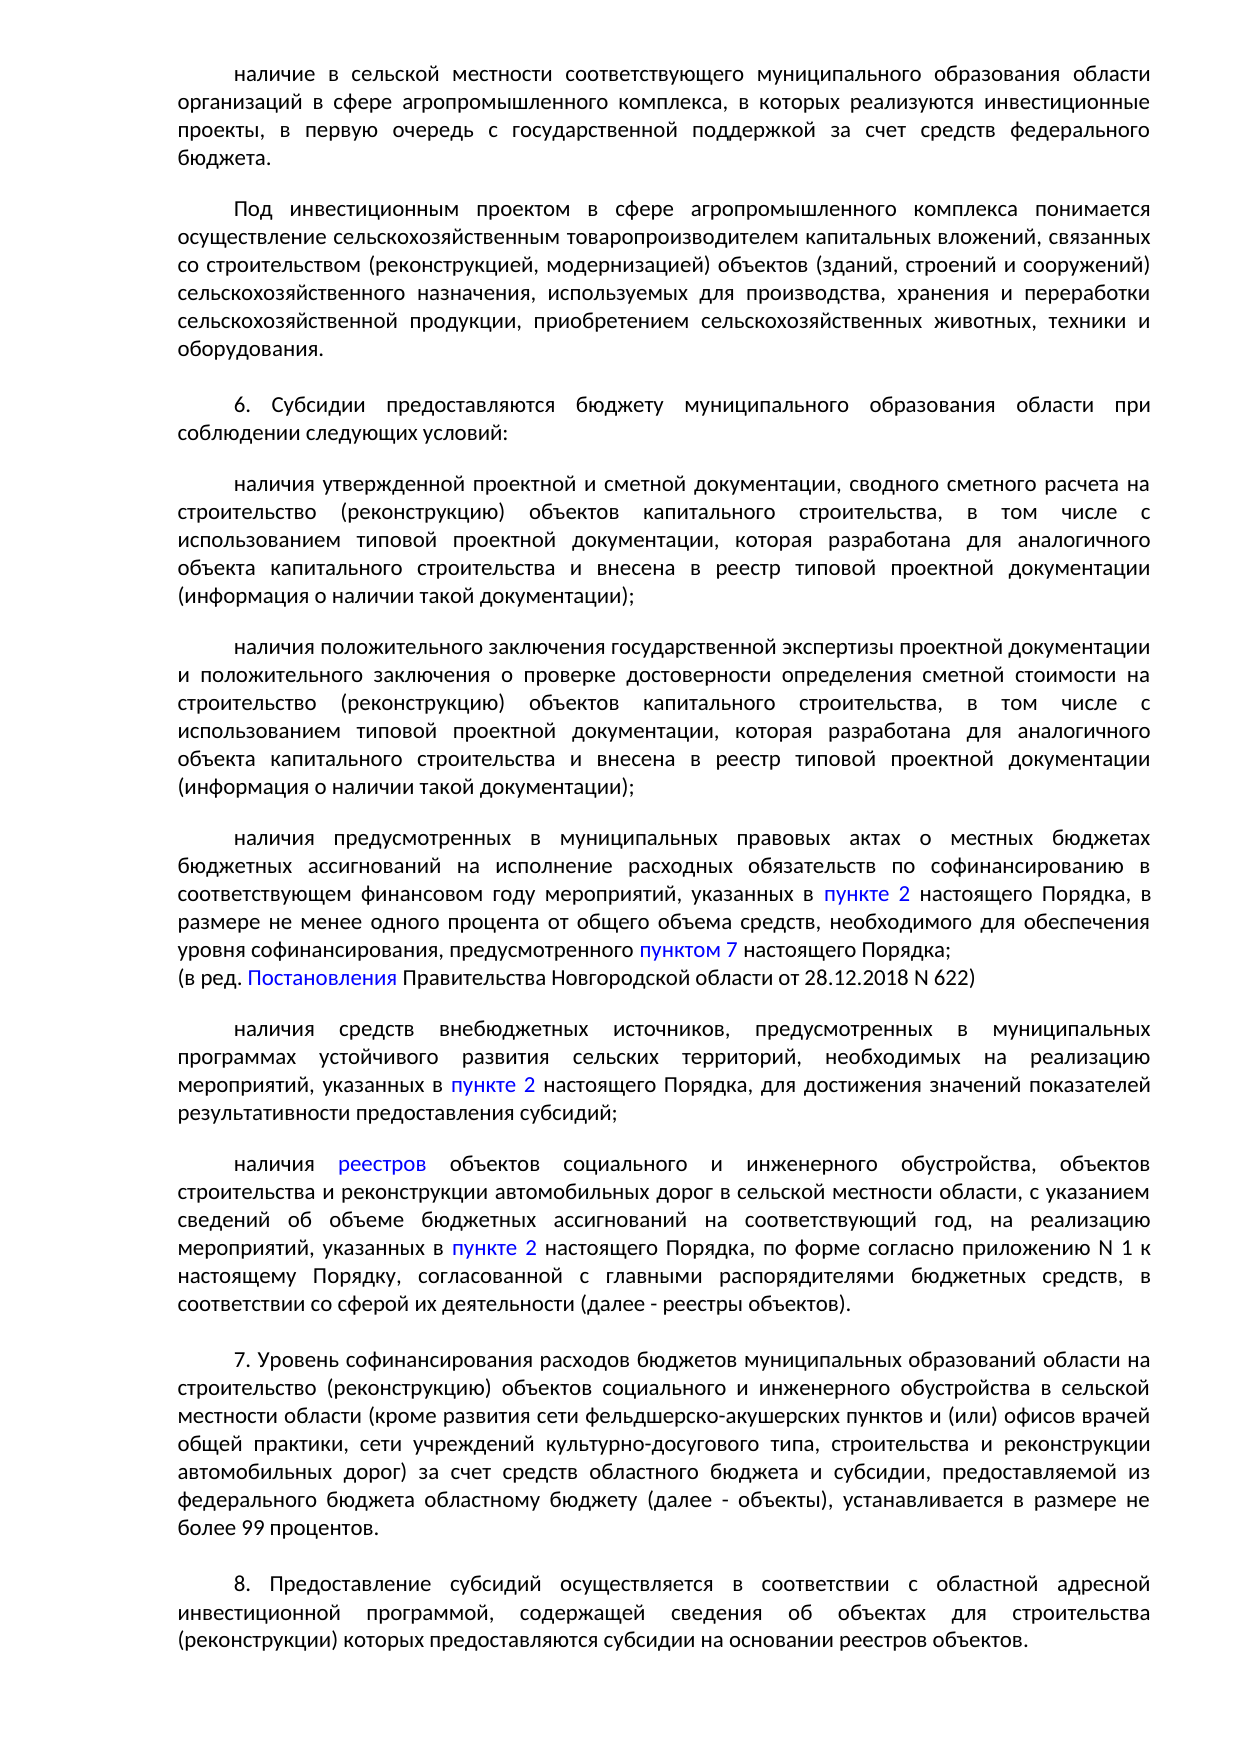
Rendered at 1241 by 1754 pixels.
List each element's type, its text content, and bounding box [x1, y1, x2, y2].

text 7. Уровень софинансирования расходов бюджетов муниципальных образований области на строительство (реконструкцию) объектов социального и инженерного обустройства в сельской местности области (кроме развития сети фельдшерско-акушерских пунктов и (или) офисов врачей общей практики, сети учреждений культурно-досугового типа, строительства и реконструкции автомобильных дорог) за счет средств областного бюджета и субсидии, предоставляемой из федерального бюджета областному бюджету (далее - объекты), устанавливается в размере не более 99 процентов. [177, 1345, 1152, 1542]
text наличие в сельской местности соответствующего муниципального образования области организаций в сфере агропромышленного комплекса, в которых реализуются инвестиционные проекты, в первую очередь с государственной поддержкой за счет средств федерального бюджета. [177, 59, 1152, 171]
text 8. Предоставление субсидий осуществляется в соответствии с областной адресной инвестиционной программой, содержащей сведения об объектах для строительства (реконструкции) которых предоставляются субсидии на основании реестров объектов. [177, 1569, 1152, 1654]
text (в ред. Постановления Правительства Новгородской области от 28.12.2018 N 622) [177, 963, 1152, 991]
text Под инвестиционным проектом в сфере агропромышленного комплекса понимается осуществление сельскохозяйственным товаропроизводителем капитальных вложений, связанных со строительством (реконструкцией, модернизацией) объектов (зданий, строений и сооружений) сельскохозяйственного назначения, используемых для производства, хранения и переработки сельскохозяйственной продукции, приобретением сельскохозяйственных животных, техники и оборудования. [177, 194, 1152, 362]
text наличия предусмотренных в муниципальных правовых актах о местных бюджетах бюджетных ассигнований на исполнение расходных обязательств по софинансированию в соответствующем финансовом году мероприятий, указанных в пункте 2 настоящего Порядка, в размере не менее одного процента от общего объема средств, необходимого для обеспечения уровня софинансирования, предусмотренного пунктом 7 настоящего Порядка; [177, 823, 1152, 963]
text наличия положительного заключения государственной экспертизы проектной документации и положительного заключения о проверке достоверности определения сметной стоимости на строительство (реконструкцию) объектов капитального строительства, в том числе с использованием типовой проектной документации, которая разработана для аналогичного объекта капитального строительства и внесена в реестр типовой проектной документации (информация о наличии такой документации); [177, 632, 1152, 800]
text наличия средств внебюджетных источников, предусмотренных в муниципальных программах устойчивого развития сельских территорий, необходимых на реализацию мероприятий, указанных в пункте 2 настоящего Порядка, для достижения значений показателей результативности предоставления субсидий; [177, 1014, 1152, 1126]
text 6. Субсидии предоставляются бюджету муниципального образования области при соблюдении следующих условий: [177, 390, 1152, 446]
text наличия утвержденной проектной и сметной документации, сводного сметного расчета на строительство (реконструкцию) объектов капитального строительства, в том числе с использованием типовой проектной документации, которая разработана для аналогичного объекта капитального строительства и внесена в реестр типовой проектной документации (информация о наличии такой документации); [177, 469, 1152, 609]
text наличия реестров объектов социального и инженерного обустройства, объектов строительства и реконструкции автомобильных дорог в сельской местности области, с указанием сведений об объеме бюджетных ассигнований на соответствующий год, на реализацию мероприятий, указанных в пункте 2 настоящего Порядка, по форме согласно приложению N 1 к настоящему Порядку, согласованной с главными распорядителями бюджетных средств, в соответствии со сферой их деятельности (далее - реестры объектов). [177, 1149, 1152, 1317]
